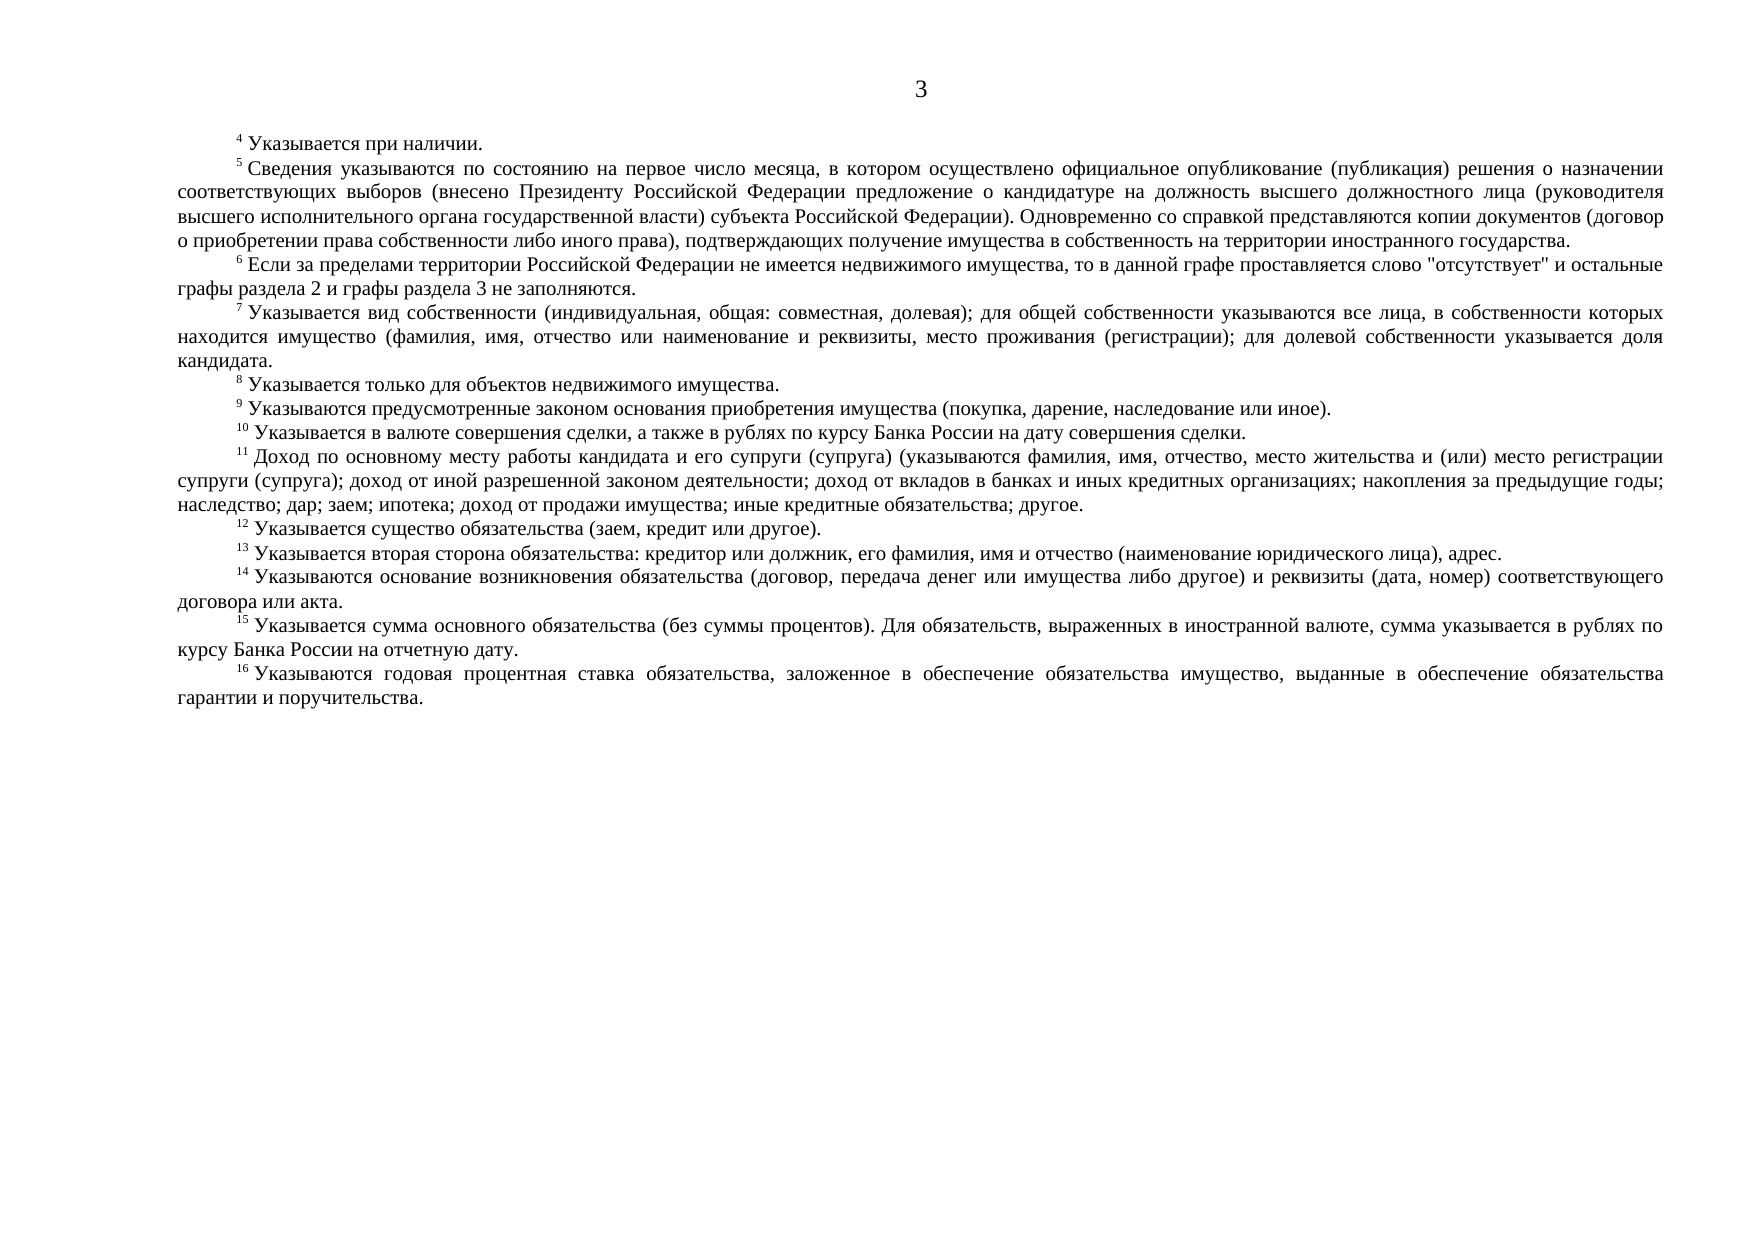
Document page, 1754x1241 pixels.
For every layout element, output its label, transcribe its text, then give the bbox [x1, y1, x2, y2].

text 15 Указывается сумма основного обязательства (без суммы процентов). Для обязательств, выраженных в иностранной валюте, сумма указывается в рублях по курсу Банка России на отчетную дату. [177, 613, 1665, 661]
text 16 Указываются годовая процентная ставка обязательства, заложенное в обеспечение обязательства имущество, выданные в обеспечение обязательства гарантии и поручительства. [177, 661, 1665, 709]
text 8 Указывается только для объектов недвижимого имущества. [177, 372, 1665, 396]
text 10 Указывается в валюте совершения сделки, а также в рублях по курсу Банка России на дату совершения сделки. [177, 420, 1665, 444]
text 14 Указываются основание возникновения обязательства (договор, передача денег или имущества либо другое) и реквизиты (дата, номер) соответствующего договора или акта. [177, 564, 1665, 613]
text 13 Указывается вторая сторона обязательства: кредитор или должник, его фамилия, имя и отчество (наименование юридического лица), адрес. [177, 540, 1665, 564]
text 4 Указывается при наличии. [177, 131, 1665, 155]
text 12 Указывается существо обязательства (заем, кредит или другое). [177, 516, 1665, 540]
text 9 Указываются предусмотренные законом основания приобретения имущества (покупка, дарение, наследование или иное). [177, 396, 1665, 420]
text 7 Указывается вид собственности (индивидуальная, общая: совместная, долевая); для общей собственности указываются все лица, в собственности которых находится имущество (фамилия, имя, отчество или наименование и реквизиты, место проживания (регистрации); для долевой собственности указывается доля кандидата. [177, 300, 1665, 372]
text 6 Если за пределами территории Российской Федерации не имеется недвижимого имущества, то в данной графе проставляется слово "отсутствует" и остальные графы раздела 2 и графы раздела 3 не заполняются. [177, 252, 1665, 300]
text 5 Сведения указываются по состоянию на первое число месяца, в котором осуществлено официальное опубликование (публикация) решения о назначении соответствующих выборов (внесено Президенту Российской Федерации предложение о кандидатуре на должность высшего должностного лица (руководителя высшего исполнительного органа государственной власти) субъекта Российской Федерации). Одновременно со справкой представляются копии документов (договор о приобретении права собственности либо иного права), подтверждающих получение имущества в собственность на территории иностранного государства. [177, 155, 1665, 252]
text 11 Доход по основному месту работы кандидата и его супруги (супруга) (указываются фамилия, имя, отчество, место жительства и (или) место регистрации супруги (супруга); доход от иной разрешенной законом деятельности; доход от вкладов в банках и иных кредитных организациях; накопления за предыдущие годы; наследство; дар; заем; ипотека; доход от продажи имущества; иные кредитные обязательства; другое. [177, 444, 1665, 516]
